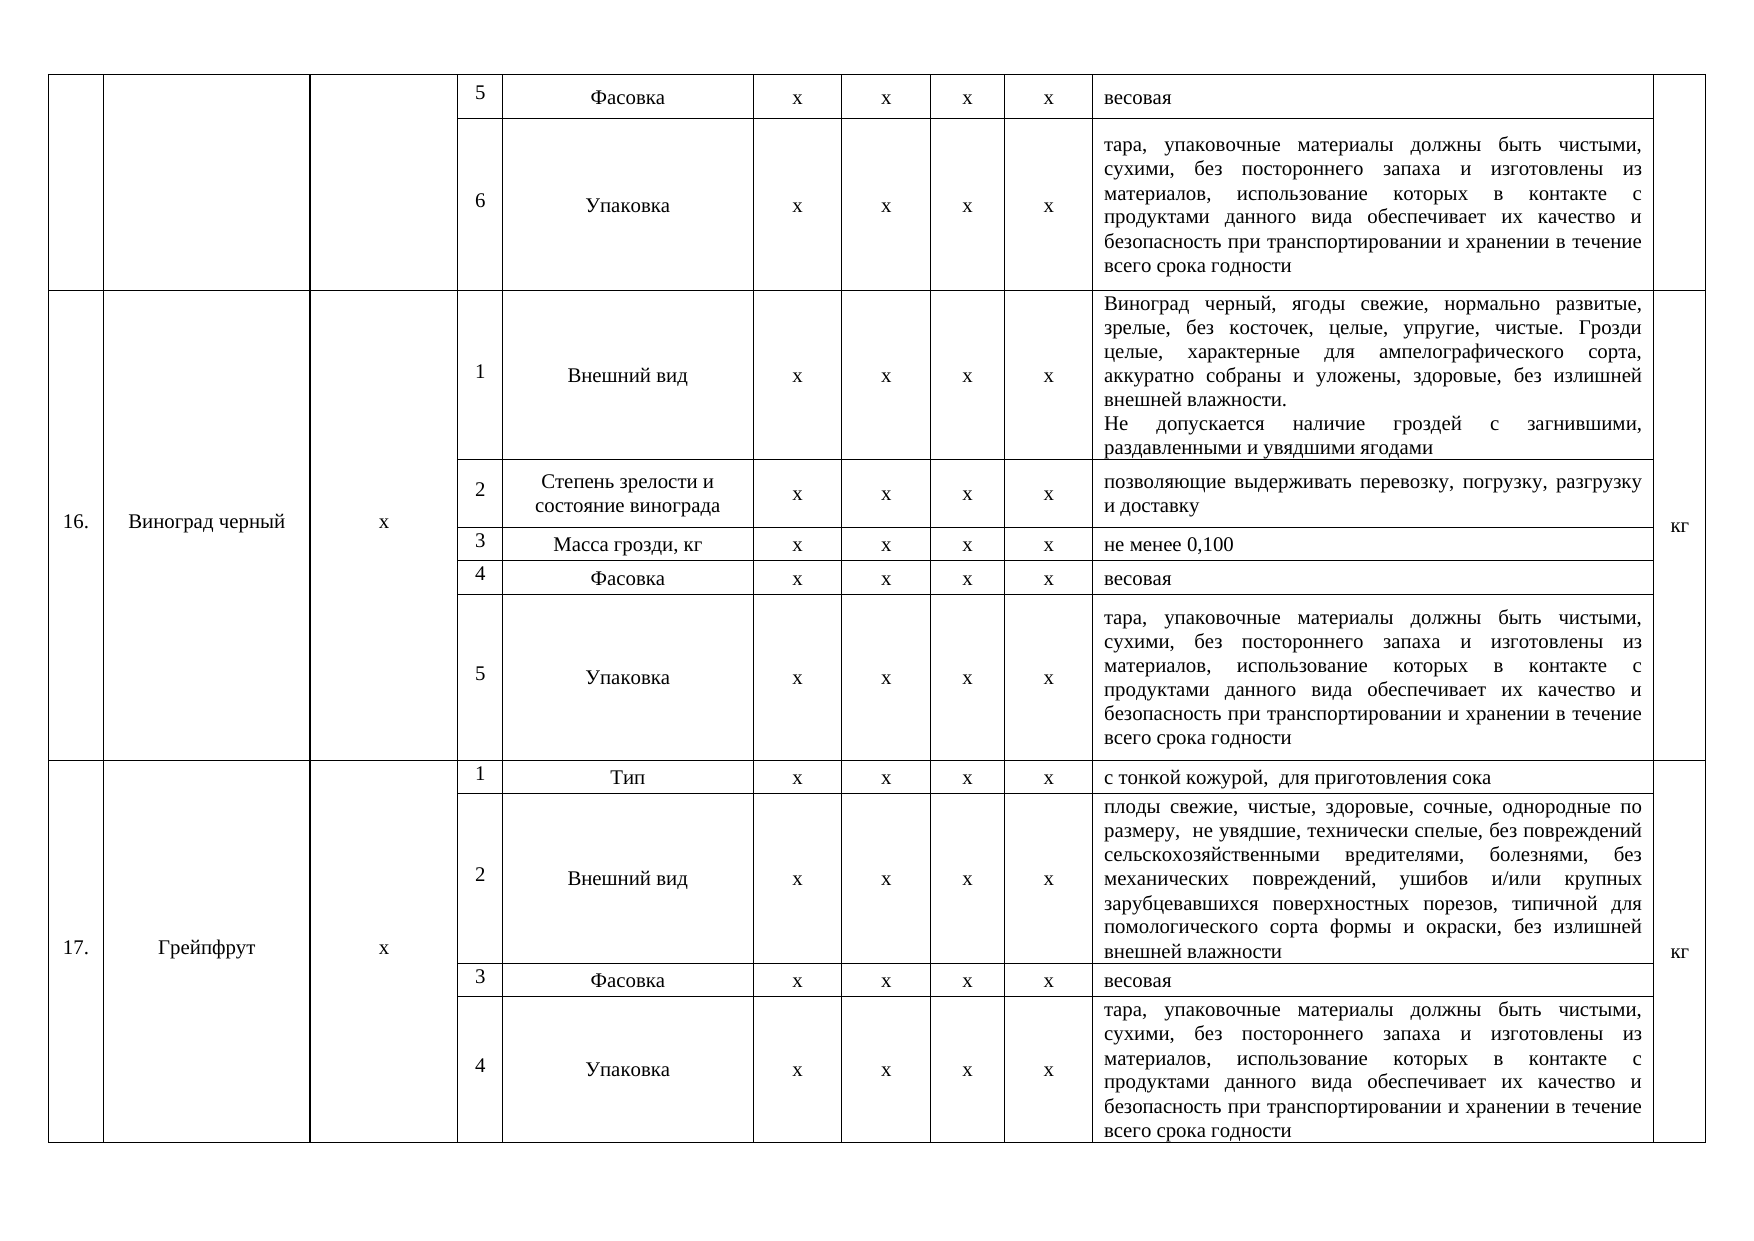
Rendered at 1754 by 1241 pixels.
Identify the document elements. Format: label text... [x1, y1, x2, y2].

table_cell х [931, 964, 1004, 996]
table_cell тара, упаковочные материалы должны быть чистыми, сухими, без постороннего запаха и изготовлены из материалов, использование которых в контакте с продуктами данного вида обеспечивает их качество и безопасность при транспортировании и хранении в течение всего срока годности [1093, 997, 1653, 1142]
table_cell х [1005, 761, 1092, 793]
table_cell плоды свежие, чистые, здоровые, сочные, однородные по размеру, не увядшие, технически спелые, без повреждений сельскохозяйственными вредителями, болезнями, без механических повреждений, ушибов и/или крупных зарубцевавшихся поверхностных порезов, типичной для помологического сорта формы и окраски, без излишней внешней влажности [1093, 794, 1653, 963]
table_cell х [1005, 528, 1092, 560]
table_cell х [754, 291, 841, 459]
table_cell х [754, 595, 841, 759]
table_cell 17. [49, 761, 103, 1142]
table_cell Внешний вид [503, 794, 753, 963]
table_cell не менее 0,100 [1093, 528, 1653, 560]
table_cell 3 [458, 528, 502, 560]
table_cell Упаковка [503, 119, 753, 290]
table_cell х [931, 291, 1004, 459]
table_cell х [931, 595, 1004, 759]
table_cell х [1005, 119, 1092, 290]
table_cell х [842, 528, 930, 560]
table_cell 3 [458, 964, 502, 996]
table_cell тара, упаковочные материалы должны быть чистыми, сухими, без постороннего запаха и изготовлены из материалов, использование которых в контакте с продуктами данного вида обеспечивает их качество и безопасность при транспортировании и хранении в течение всего срока годности [1093, 595, 1653, 759]
table_cell х [754, 761, 841, 793]
table_cell х [931, 761, 1004, 793]
table_cell Упаковка [503, 997, 753, 1142]
table_cell х [931, 794, 1004, 963]
table_cell кг [1654, 761, 1705, 1142]
table_cell Упаковка [503, 595, 753, 759]
table_cell х [754, 528, 841, 560]
table_cell х [1005, 595, 1092, 759]
table_cell тара, упаковочные материалы должны быть чистыми, сухими, без постороннего запаха и изготовлены из материалов, использование которых в контакте с продуктами данного вида обеспечивает их качество и безопасность при транспортировании и хранении в течение всего срока годности [1093, 119, 1653, 290]
table_cell х [842, 460, 930, 527]
table_cell х [842, 964, 930, 996]
table_cell х [842, 75, 930, 118]
table_cell 1 [458, 291, 502, 459]
table_cell х [931, 561, 1004, 594]
table_cell х [754, 119, 841, 290]
table_cell х [842, 119, 930, 290]
table_cell с тонкой кожурой, для приготовления сока [1093, 761, 1653, 793]
table_cell х [842, 291, 930, 459]
table_cell х [931, 119, 1004, 290]
table_cell кг [1654, 291, 1705, 759]
table_cell Степень зрелости и состояние винограда [503, 460, 753, 527]
table_cell 5 [458, 75, 502, 118]
table_cell х [842, 794, 930, 963]
table_cell х [1005, 75, 1092, 118]
table_cell х [754, 75, 841, 118]
table_cell Фасовка [503, 75, 753, 118]
table_cell 2 [458, 460, 502, 527]
table_cell х [1005, 291, 1092, 459]
table_cell х [1005, 794, 1092, 963]
table_cell х [754, 964, 841, 996]
table_cell х [931, 75, 1004, 118]
table_cell 4 [458, 561, 502, 594]
table_cell х [842, 997, 930, 1142]
table_cell х [1005, 964, 1092, 996]
table_cell х [842, 595, 930, 759]
table_cell весовая [1093, 561, 1653, 594]
table_cell 5 [458, 595, 502, 759]
table_cell х [931, 528, 1004, 560]
table_cell х [931, 997, 1004, 1142]
table_cell Фасовка [503, 561, 753, 594]
table_cell 1 [458, 761, 502, 793]
table_cell Фасовка [503, 964, 753, 996]
table_cell х [1005, 561, 1092, 594]
table_cell х [1005, 460, 1092, 527]
table_cell х [754, 561, 841, 594]
table_cell х [754, 794, 841, 963]
table_cell Внешний вид [503, 291, 753, 459]
table_cell Тип [503, 761, 753, 793]
table_cell х [931, 460, 1004, 527]
table_cell весовая [1093, 75, 1653, 118]
table_cell 16. [49, 291, 103, 759]
table_cell Виноград черный [104, 291, 309, 759]
table_cell позволяющие выдерживать перевозку, погрузку, разгрузку и доставку [1093, 460, 1653, 527]
table_cell 4 [458, 997, 502, 1142]
table_cell х [842, 561, 930, 594]
table_cell 6 [458, 119, 502, 290]
table_cell Грейпфрут [104, 761, 309, 1142]
table_cell Масса грозди, кг [503, 528, 753, 560]
table_cell х [754, 460, 841, 527]
table_cell х [311, 761, 457, 1142]
table_cell Виноград черный, ягоды свежие, нормально развитые, зрелые, без косточек, целые, упругие, чистые. Грозди целые, характерные для ампелографического сорта, аккуратно собраны и уложены, здоровые, без излишней внешней влажности. Не допускается наличие гроздей с загнившими, раздавленными и увядшими ягодами [1093, 291, 1653, 459]
table_cell 2 [458, 794, 502, 963]
table_cell весовая [1093, 964, 1653, 996]
table_cell х [754, 997, 841, 1142]
table_cell х [1005, 997, 1092, 1142]
table_cell х [311, 291, 457, 759]
table_cell х [842, 761, 930, 793]
